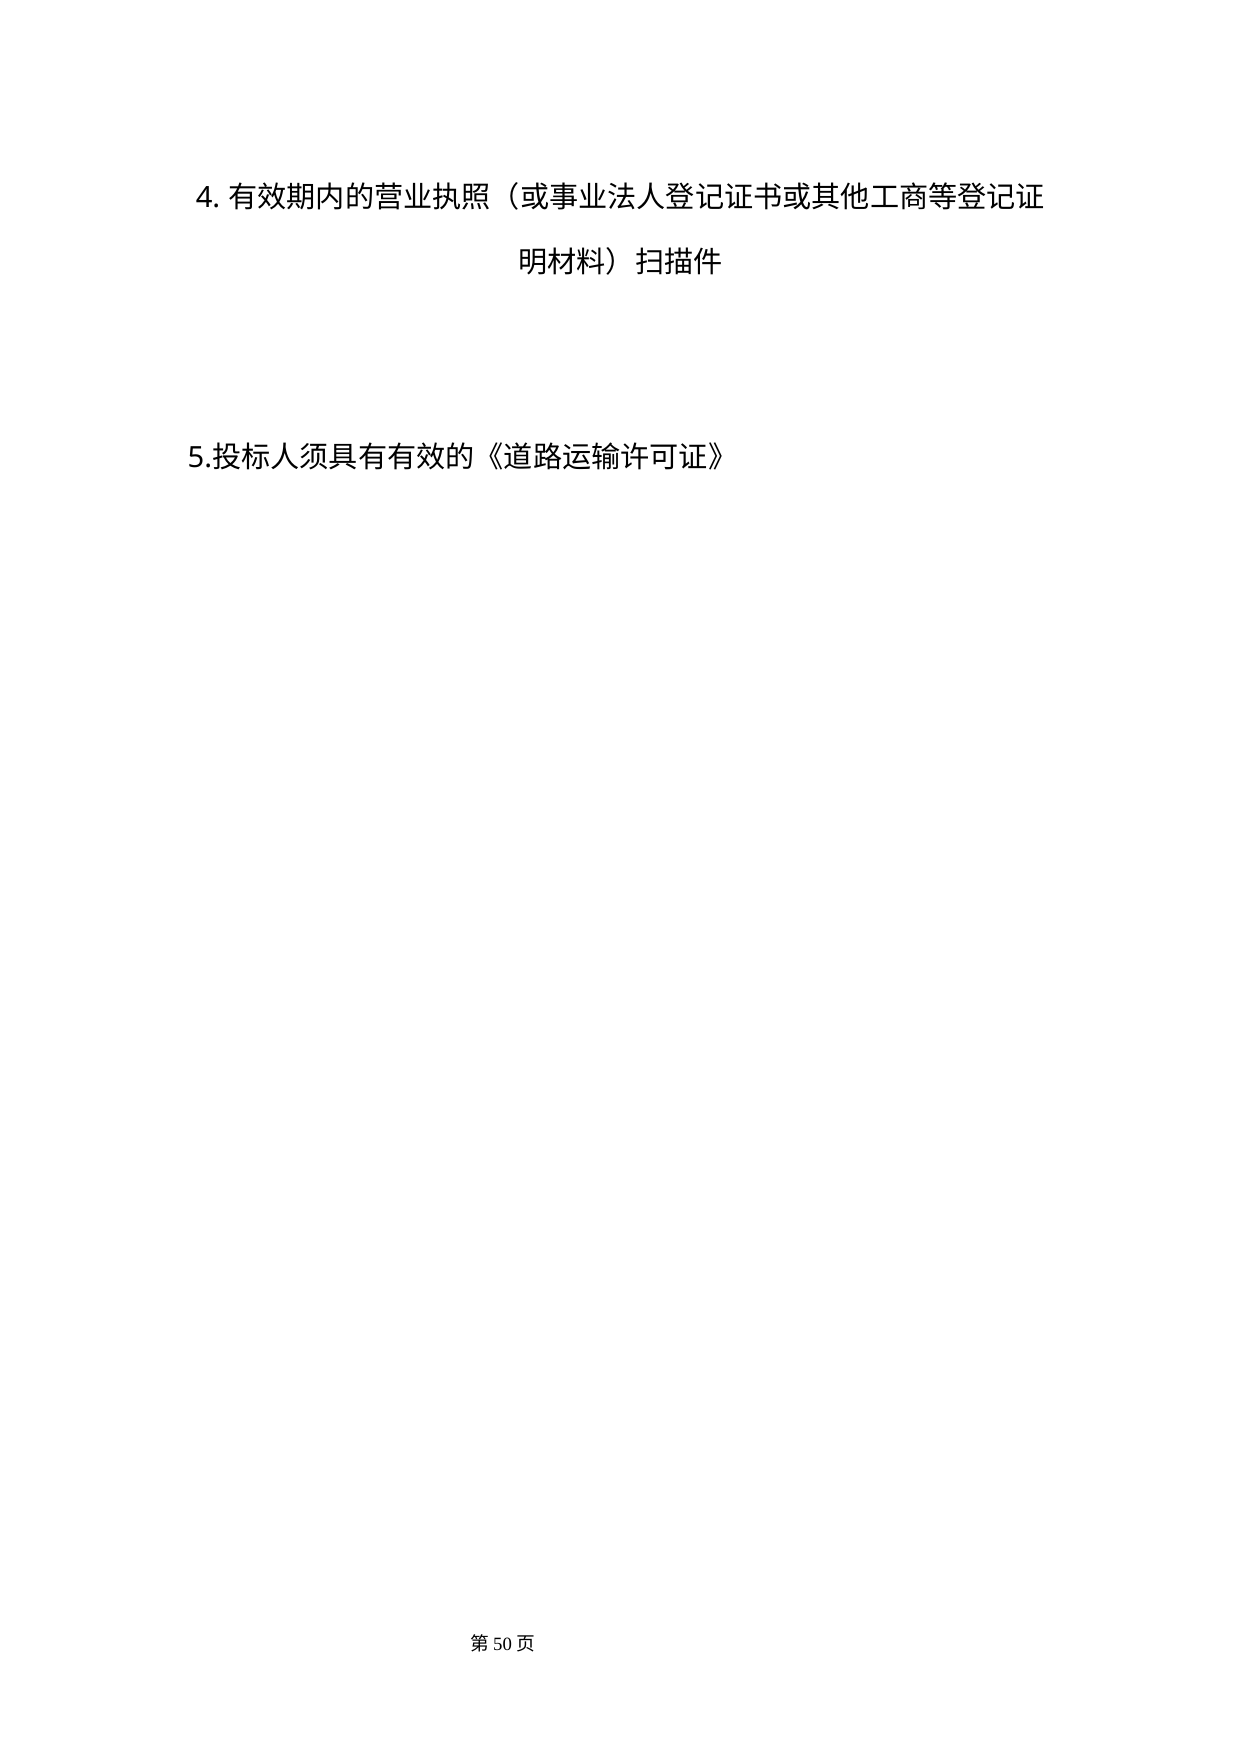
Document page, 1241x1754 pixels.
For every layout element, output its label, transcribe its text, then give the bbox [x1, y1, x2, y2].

list 有效期内的营业执照（或事业法人登记证书或其他工商等登记证明材料）扫描件 [187, 162, 1053, 292]
list 5.投标人须具有有效的《道路运输许可证》 [187, 422, 1053, 487]
